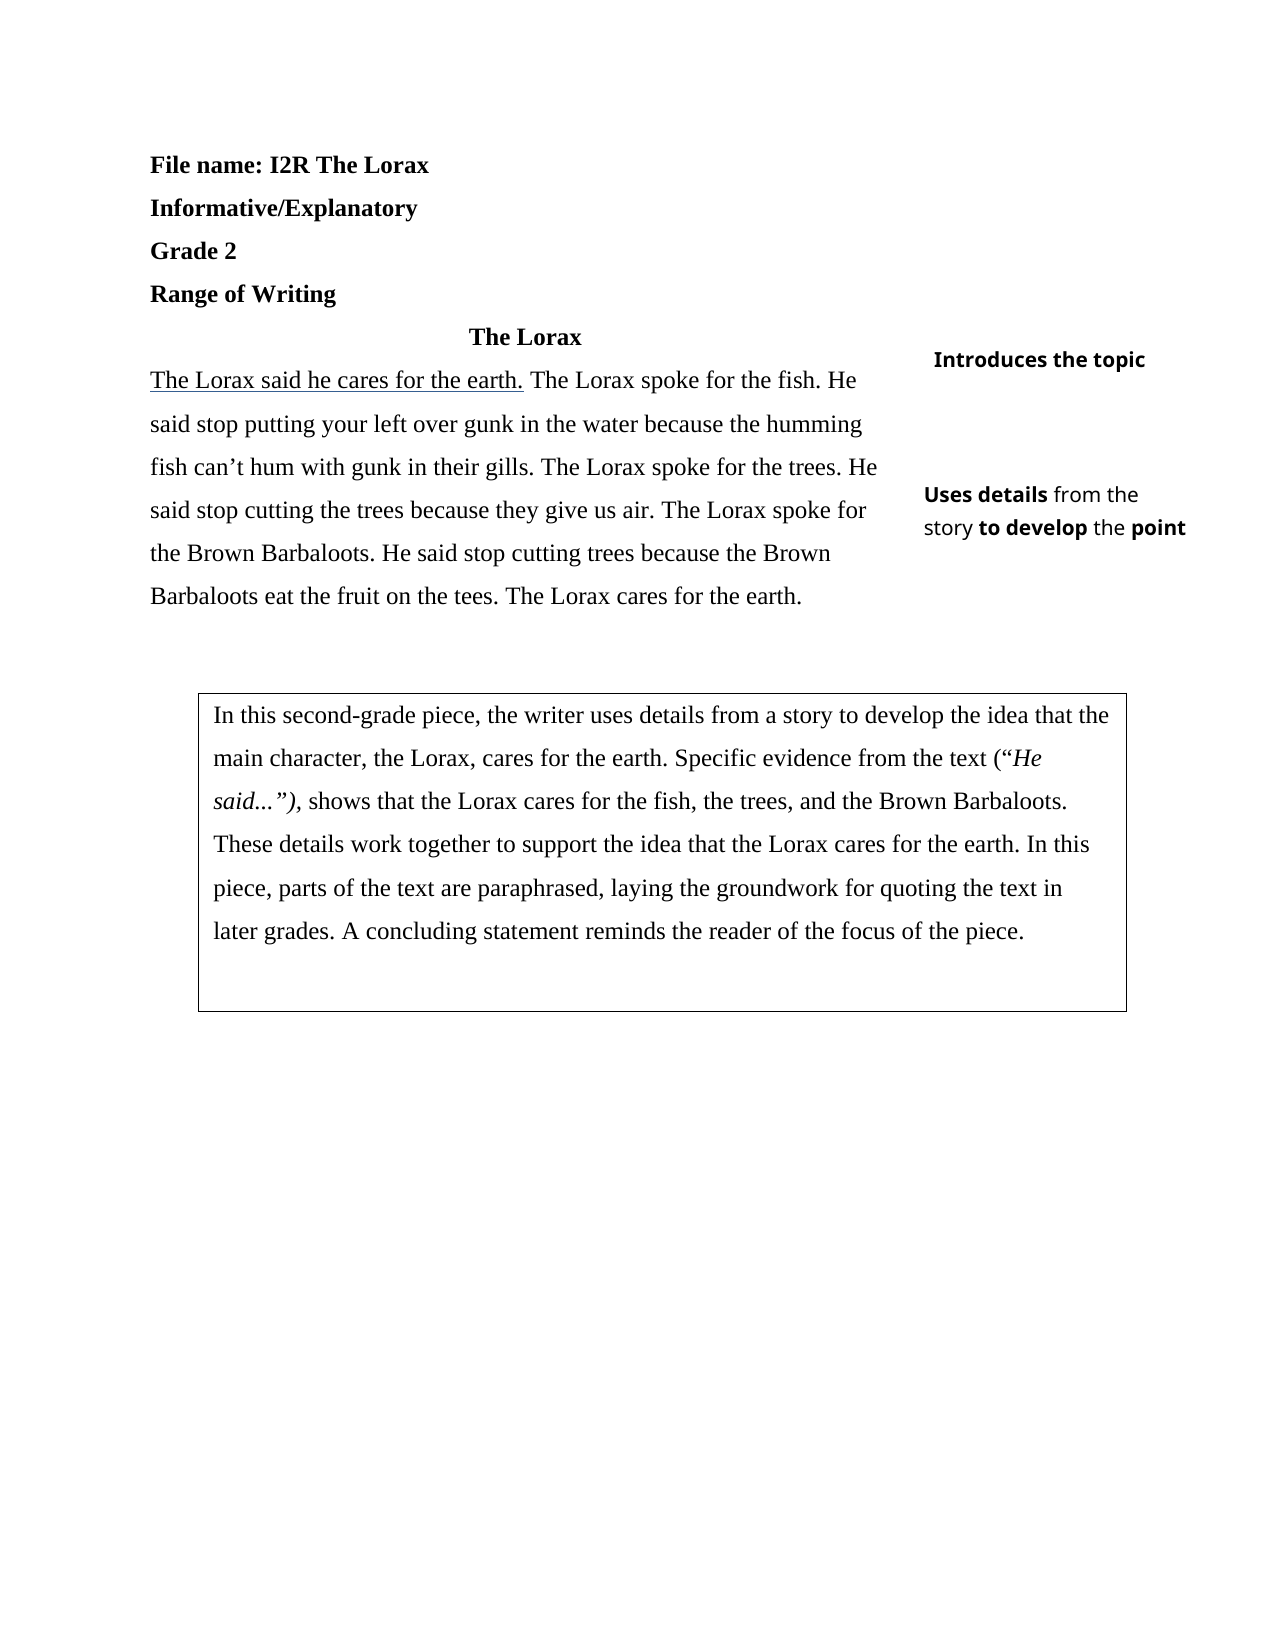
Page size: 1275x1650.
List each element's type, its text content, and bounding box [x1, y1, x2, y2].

text Informative/Explanatory [150, 193, 1125, 222]
text File name: I2R The Lorax [150, 150, 1125, 179]
text Range of Writing [150, 279, 1125, 308]
text The Lorax [150, 322, 900, 351]
text The Lorax said he cares for the earth. The Lorax spoke for the fish. He said stop putting your left over gunk in the water because the humming fish can’t hum with gunk in their gills. The Lorax spoke for the trees. He said stop cutting the trees because they give us air. The Lorax spoke for the Brown Barbaloots. He said stop cutting trees because the Brown Barbaloots eat the fruit on the tees. The Lorax cares for the earth. [150, 366, 900, 610]
text Grade 2 [150, 236, 1125, 265]
